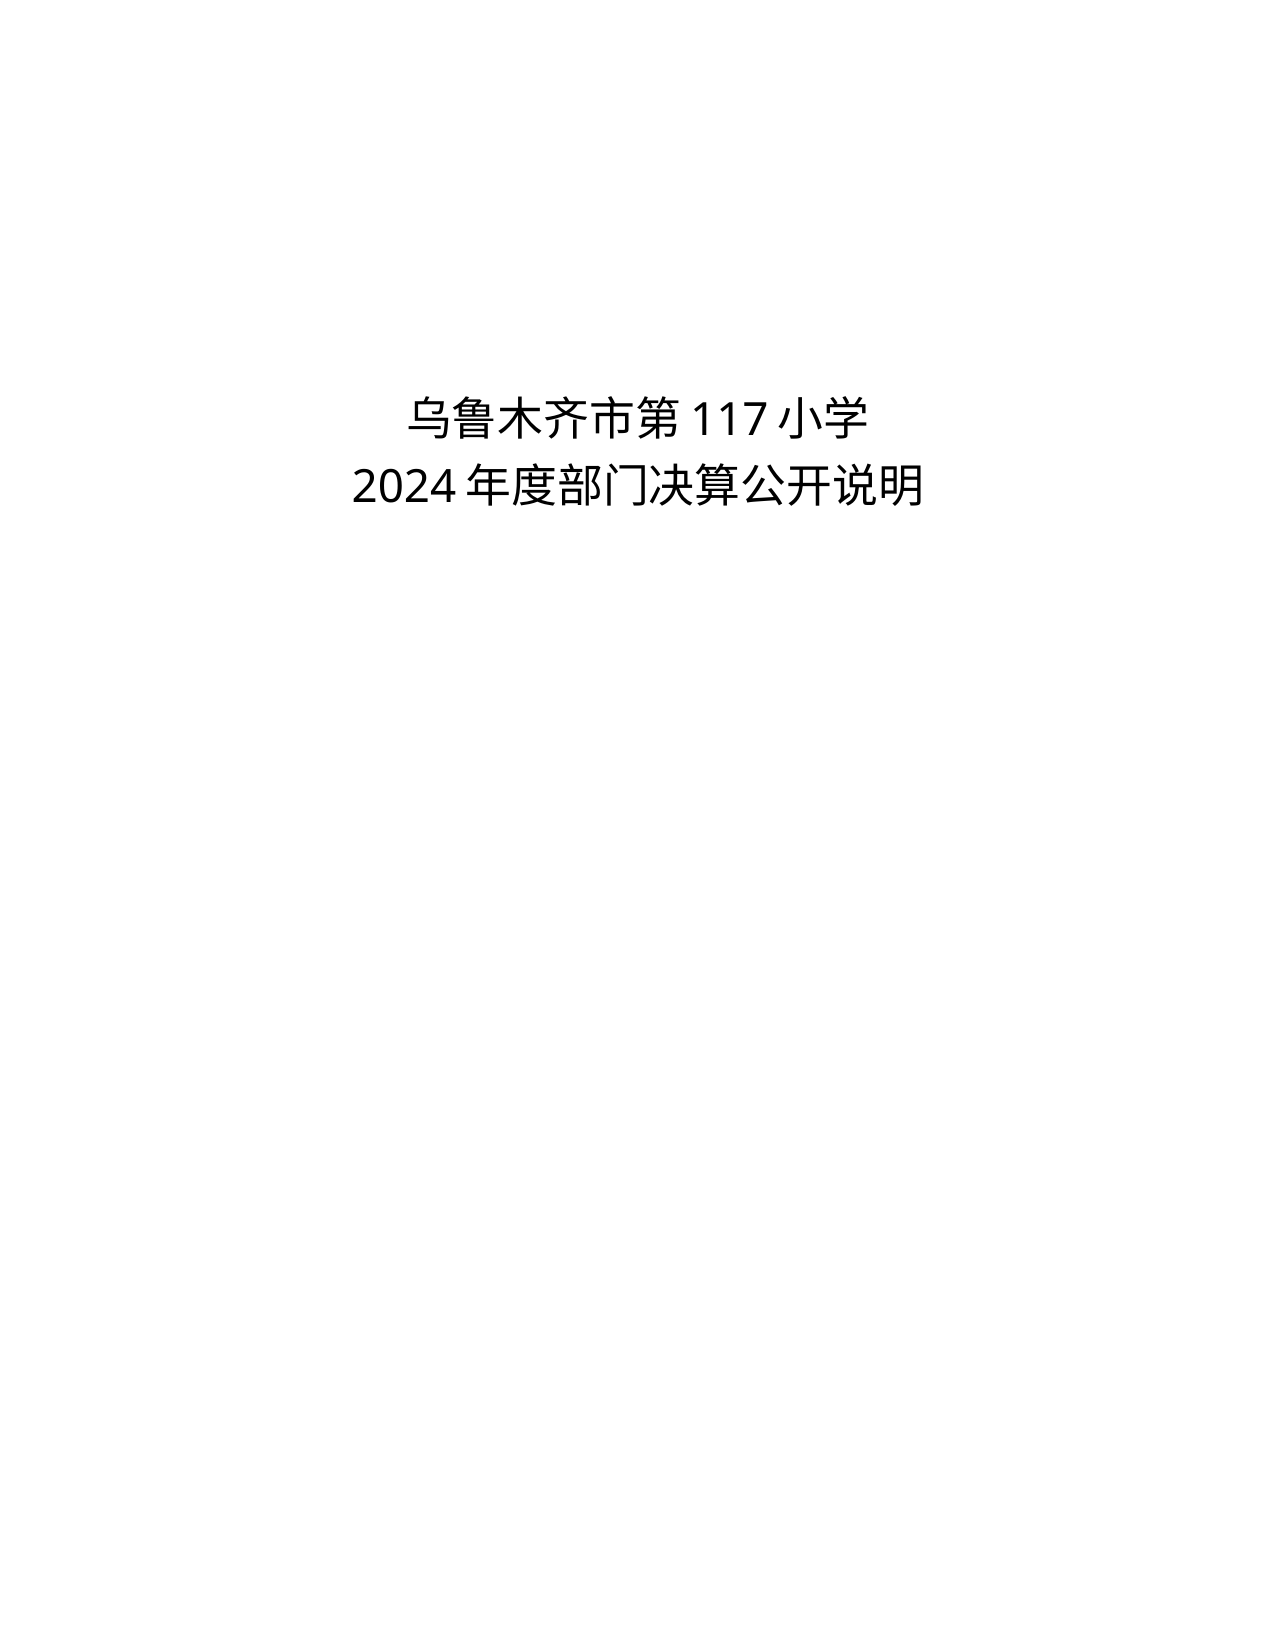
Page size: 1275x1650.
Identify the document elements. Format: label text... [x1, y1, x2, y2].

text 2024年度部门决算公开说明 [187, 449, 1087, 516]
text 乌鲁木齐市第117小学 [187, 383, 1087, 449]
